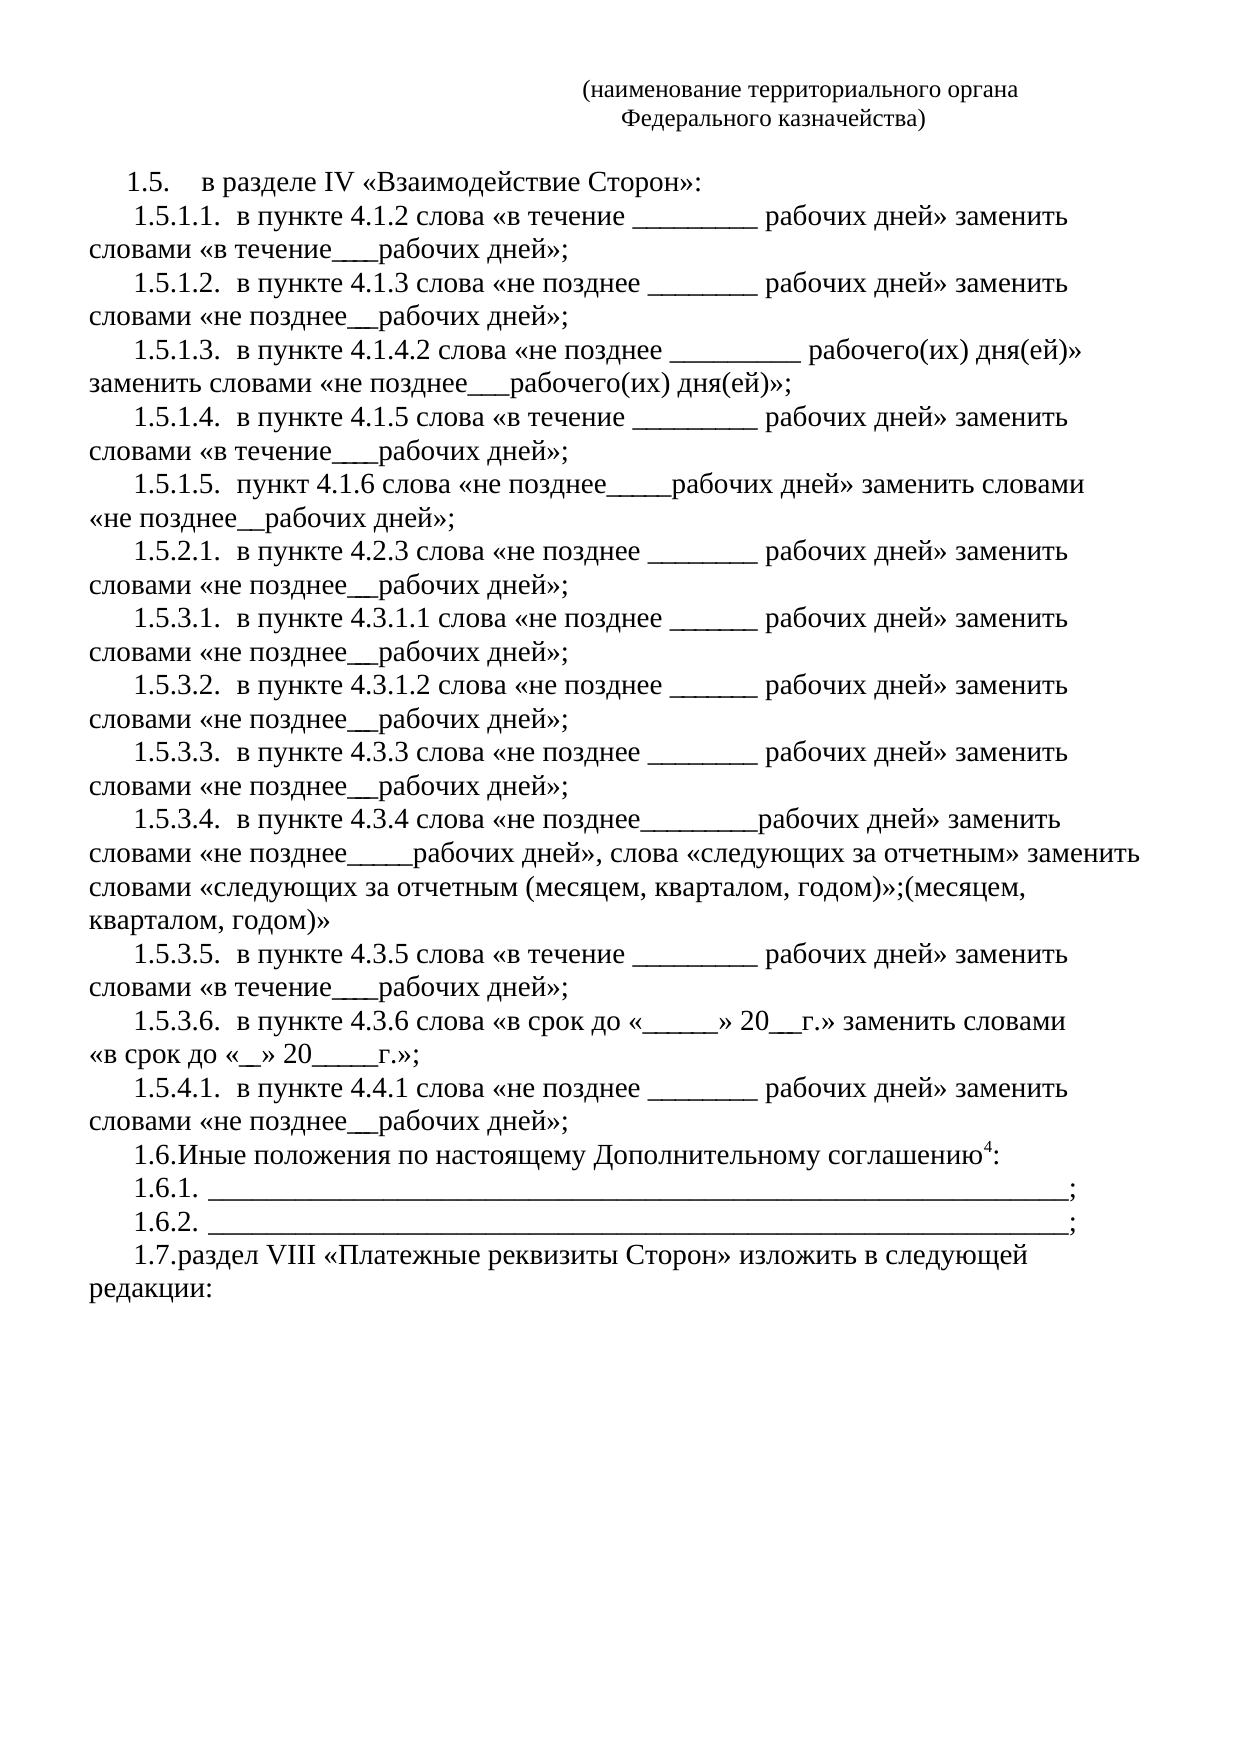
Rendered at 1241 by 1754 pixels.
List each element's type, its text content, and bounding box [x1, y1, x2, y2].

text «в срок до « » 20 г.»; [89, 1037, 1152, 1071]
text словами «не позднее рабочих дней»; [89, 769, 1152, 802]
list в пункте 4.3.6 слова «в срок до « » 20 г.» заменить словами [89, 1003, 1152, 1037]
text (наименование территориального органа [201, 74, 1152, 103]
text словами «не позднее рабочих дней», слова «следующих за отчетным» заменить словами «следующих за отчетным (месяцем, кварталом, годом)»;(месяцем, кварталом, годом)» [89, 836, 1152, 936]
text словами «в течение рабочих дней»; [89, 232, 1152, 266]
list в пункте 4.3.4 слова «не позднее рабочих дней» заменить [89, 802, 1152, 836]
text словами «в течение рабочих дней»; [89, 433, 1152, 467]
list пункт 4.1.6 слова «не позднее рабочих дней» заменить словами [89, 467, 1152, 500]
list в пункте 4.2.3 слова «не позднее рабочих дней» заменить [89, 534, 1152, 567]
text «не позднее рабочих дней»; [89, 500, 1152, 534]
list Иные положения по настоящему Дополнительному соглашению4: [89, 1138, 1152, 1171]
list ___________________________________________________________; [133, 1171, 1152, 1205]
list в пункте 4.1.5 слова «в течение рабочих дней» заменить [89, 400, 1152, 433]
list в пункте 4.3.3 слова «не позднее рабочих дней» заменить [89, 735, 1152, 769]
list ___________________________________________________________; [133, 1205, 1152, 1238]
list в пункте 4.1.2 слова «в течение рабочих дней» заменить [89, 198, 1152, 232]
text заменить словами «не позднее рабочего(их) дня(ей)»; [89, 366, 1152, 400]
text Федерального казначейства) [201, 103, 1152, 131]
list в пункте 4.1.3 слова «не позднее рабочих дней» заменить [89, 266, 1152, 299]
list в пункте 4.4.1 слова «не позднее рабочих дней» заменить [89, 1071, 1152, 1104]
text словами «не позднее рабочих дней»; [89, 702, 1152, 735]
list раздел VIII «Платежные реквизиты Сторон» изложить в следующей редакции: [89, 1238, 1152, 1304]
list в разделе IV «Взаимодействие Сторон»: [126, 165, 1152, 198]
text словами «не позднее рабочих дней»; [89, 1104, 1152, 1138]
list в пункте 4.3.1.1 слова «не позднее рабочих дней» заменить [89, 601, 1152, 634]
list в пункте 4.3.1.2 слова «не позднее рабочих дней» заменить [89, 668, 1152, 702]
list в пункте 4.3.5 слова «в течение рабочих дней» заменить [89, 936, 1152, 970]
text словами «не позднее рабочих дней»; [89, 567, 1152, 601]
list в пункте 4.1.4.2 слова «не позднее рабочего(их) дня(ей)» [89, 333, 1152, 366]
text словами «не позднее рабочих дней»; [89, 299, 1152, 333]
text словами «не позднее рабочих дней»; [89, 634, 1152, 668]
text словами «в течение рабочих дней»; [89, 970, 1152, 1003]
